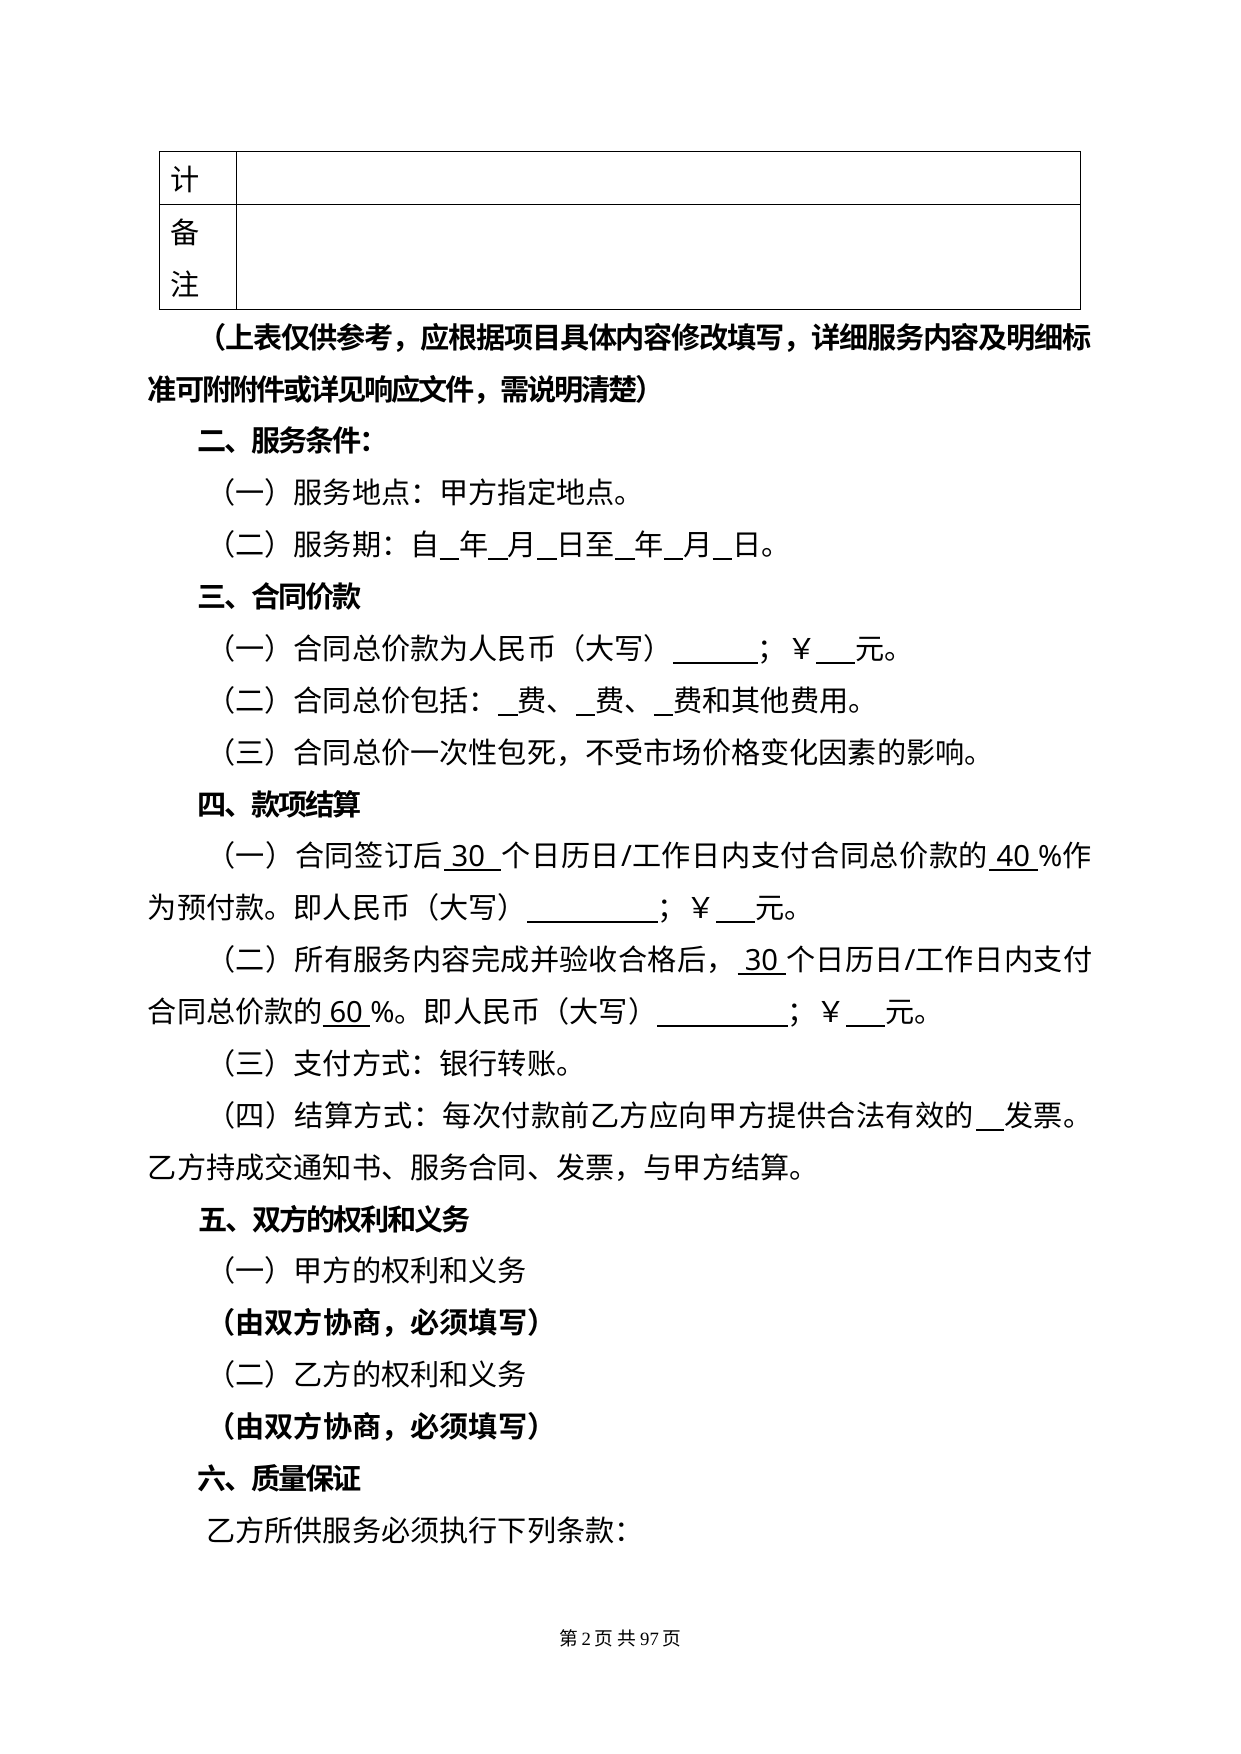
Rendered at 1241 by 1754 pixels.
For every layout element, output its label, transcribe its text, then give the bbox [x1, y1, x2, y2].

text （三）合同总价一次性包死，不受市场价格变化因素的影响。 [148, 724, 1092, 776]
text （二）乙方的权利和义务 [148, 1347, 1092, 1399]
text （二）合同总价包括： 费、 费、 费和其他费用。 [148, 673, 1092, 724]
text 四、款项结算 [148, 776, 1092, 828]
table_cell 备注 [160, 205, 236, 308]
text （一）服务地点：甲方指定地点。 [148, 465, 1092, 517]
table_cell [237, 152, 1080, 204]
text （三）支付方式：银行转账。 [148, 1036, 1092, 1088]
text （由双方协商，必须填写） [148, 1399, 1092, 1451]
text 三、合同价款 [148, 569, 1092, 621]
text 五、双方的权利和义务 [148, 1191, 1092, 1243]
text 二、服务条件： [148, 413, 1092, 465]
text （一）合同总价款为人民币（大写） ；￥ 元。 [148, 621, 1092, 673]
table_cell [237, 205, 1080, 308]
text （二）服务期：自 年 月 日至 年 月 日。 [148, 517, 1092, 569]
text （四）结算方式：每次付款前乙方应向甲方提供合法有效的 发票。乙方持成交通知书、服务合同、发票，与甲方结算。 [148, 1088, 1092, 1191]
text （上表仅供参考，应根据项目具体内容修改填写，详细服务内容及明细标准可附附件或详见响应文件，需说明清楚） [148, 309, 1092, 413]
text （二）所有服务内容完成并验收合格后， 30 个日历日/工作日内支付合同总价款的 60 %。即人民币（大写） ；￥ 元。 [148, 932, 1092, 1036]
text （由双方协商，必须填写） [148, 1295, 1092, 1347]
table_cell 合计 [160, 152, 236, 204]
text （一）合同签订后 30 个日历日/工作日内支付合同总价款的 40 %作为预付款。即人民币（大写） ；￥ 元。 [148, 828, 1092, 932]
text 乙方所供服务必须执行下列条款： [148, 1503, 1092, 1554]
text 六、质量保证 [148, 1451, 1092, 1503]
text （一）甲方的权利和义务 [148, 1243, 1092, 1295]
